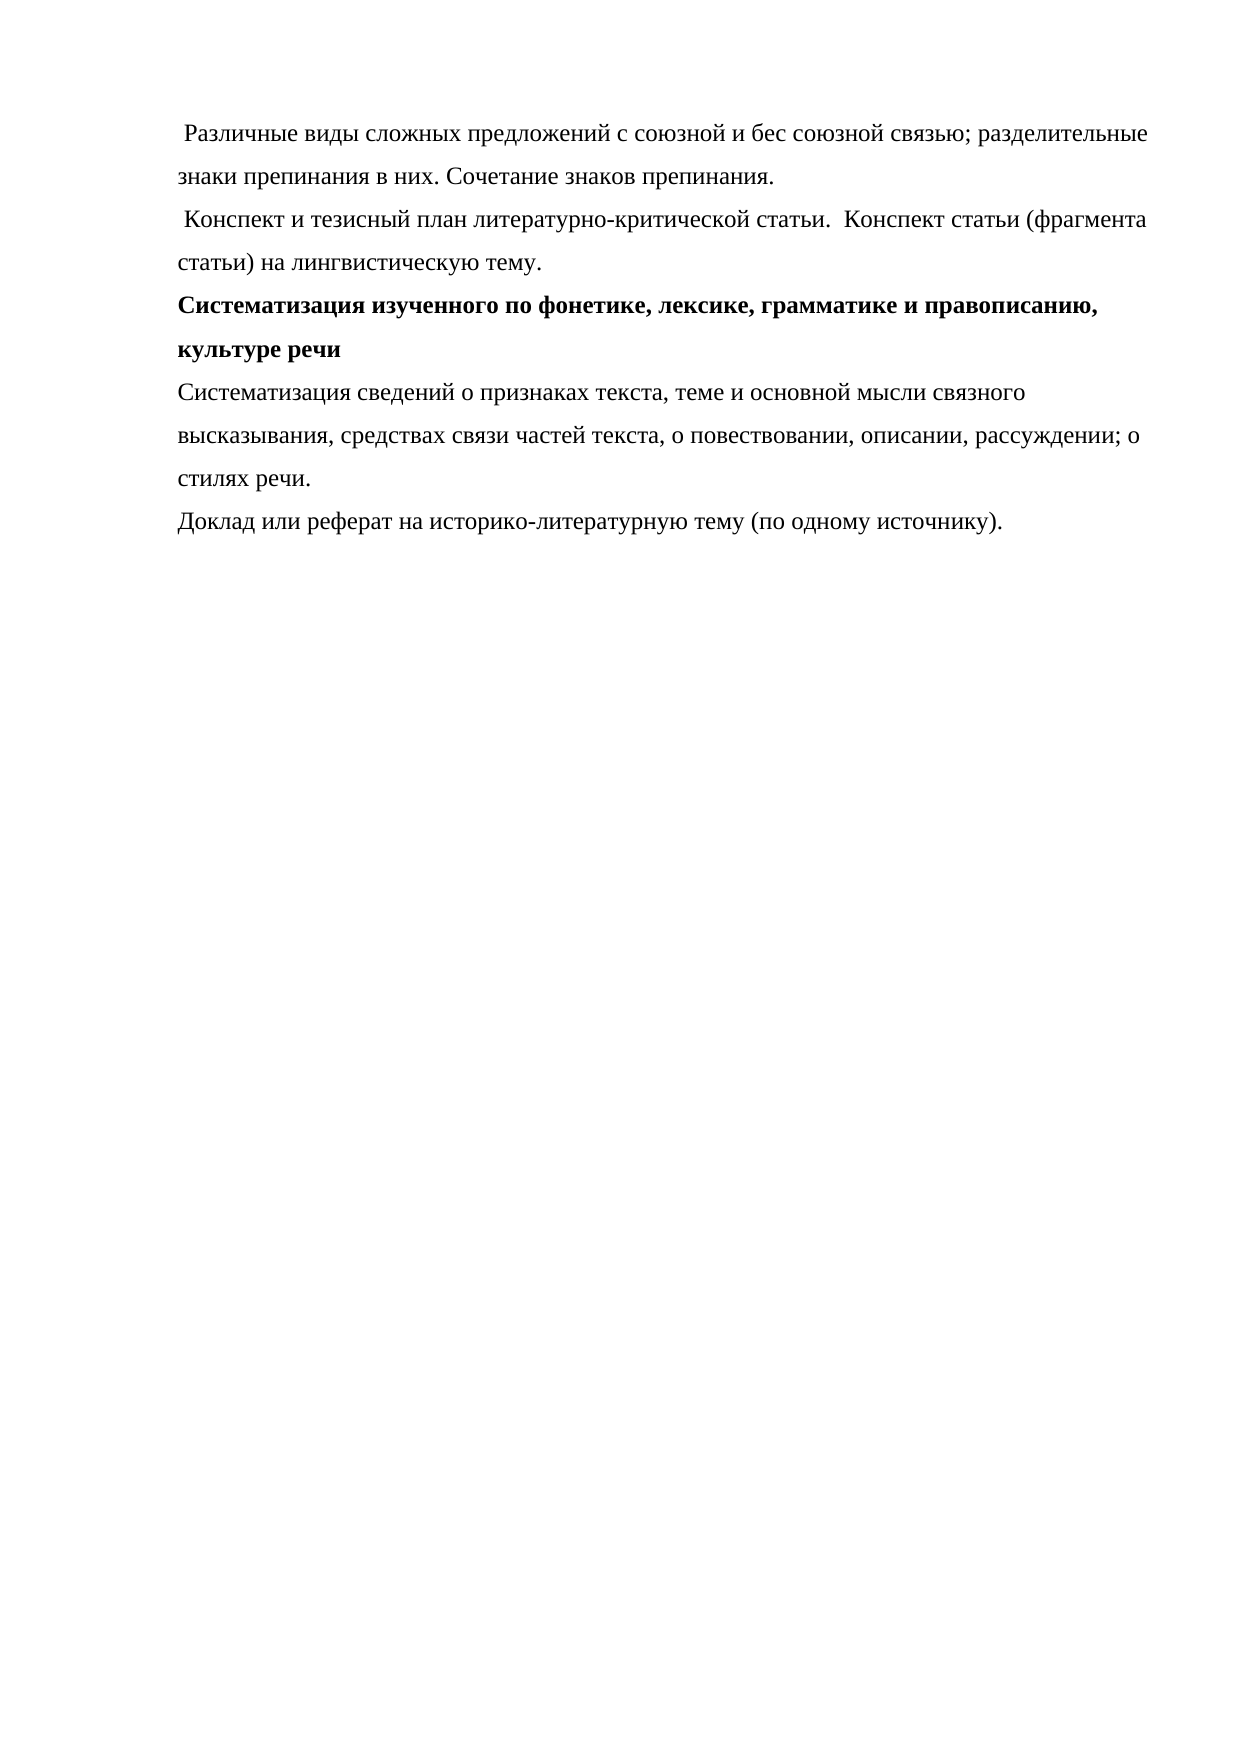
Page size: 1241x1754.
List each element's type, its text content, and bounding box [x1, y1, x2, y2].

text Систематизация изученного по фонетике, лексике, грамматике и правописанию, культуре речи [177, 291, 1152, 362]
text Доклад или реферат на историко-литературную тему (по одному источнику). [177, 506, 1152, 535]
text Систематизация сведений о признаках текста, теме и основной мысли связного высказывания, средствах связи частей текста, о повествовании, описании, рассуждении; о стилях речи. [177, 377, 1152, 492]
text Различные виды сложных предложений с союзной и бес союзной связью; разделительные знаки препинания в них. Сочетание знаков препинания. [177, 118, 1152, 190]
text Конспект и тезисный план литературно-критической статьи. Конспект статьи (фрагмента статьи) на лингвистическую тему. [177, 204, 1152, 276]
